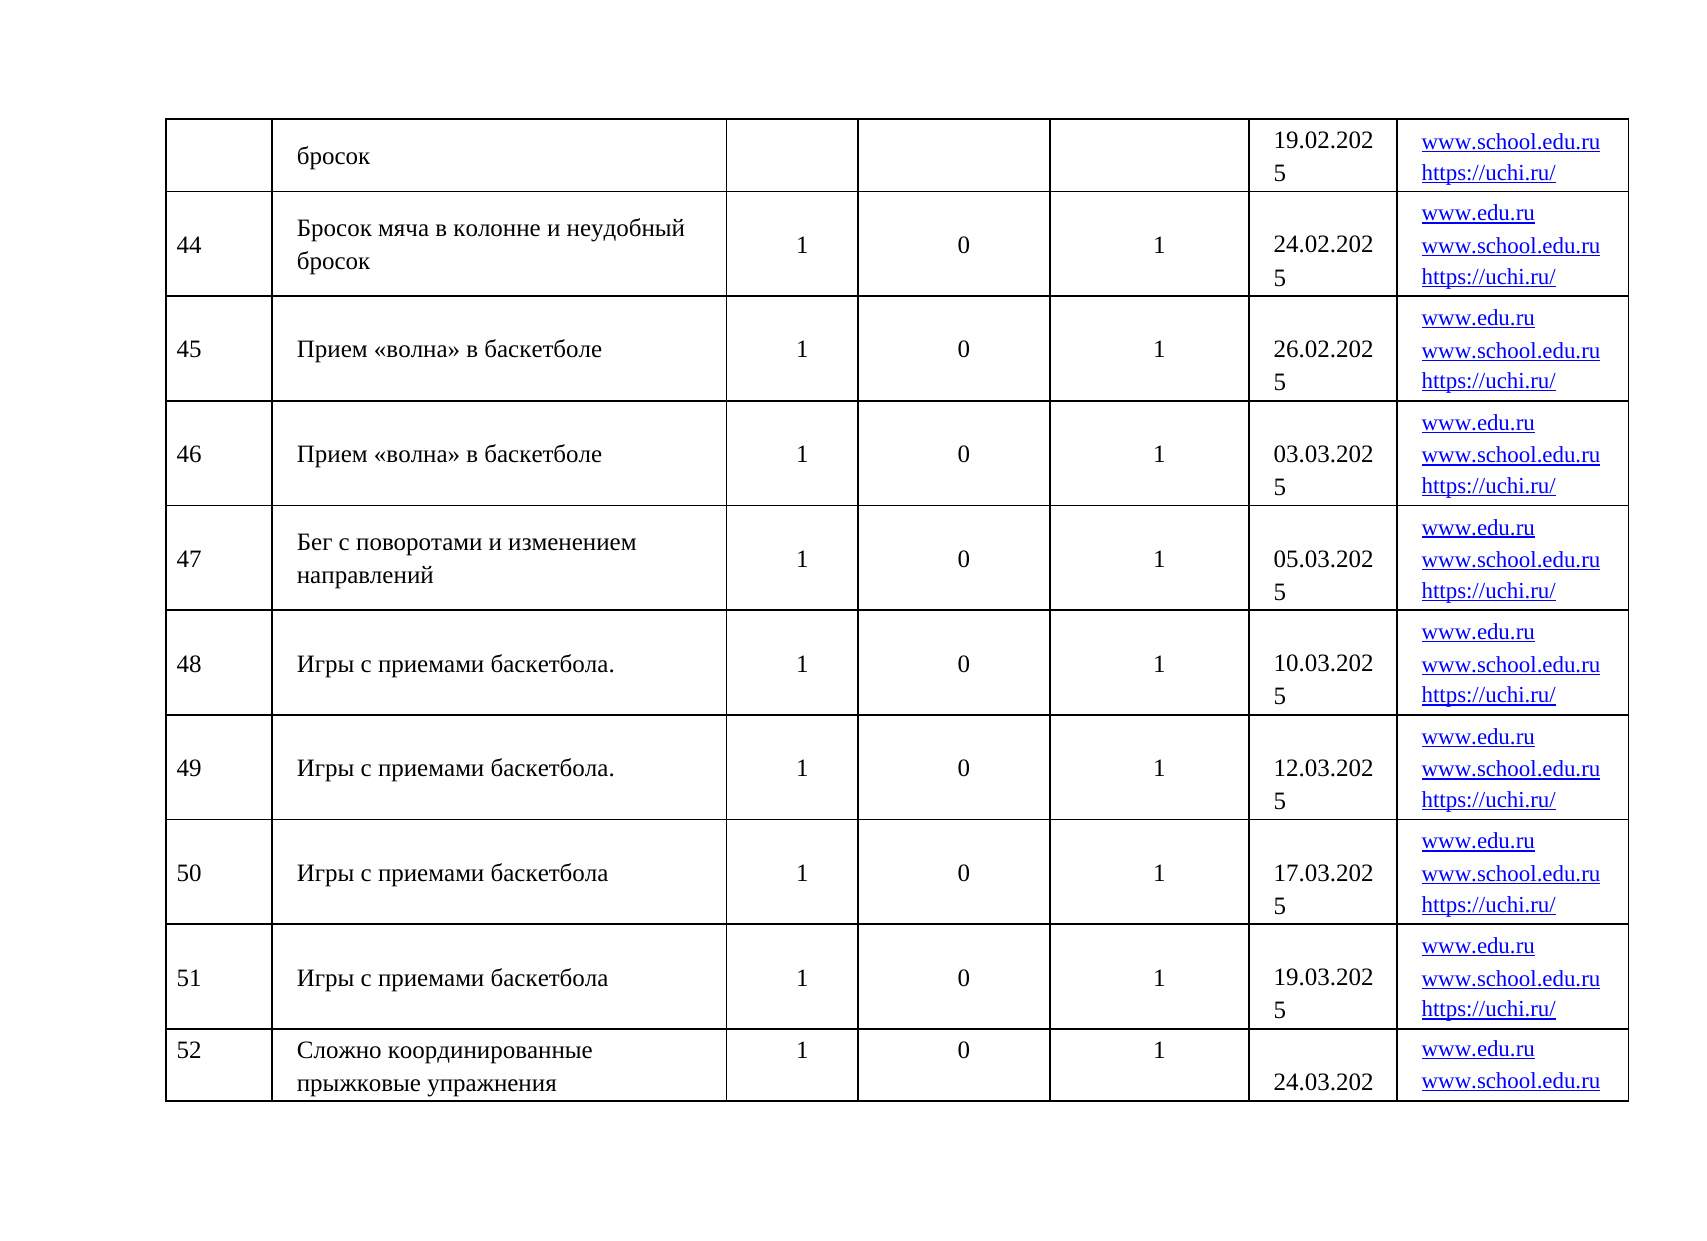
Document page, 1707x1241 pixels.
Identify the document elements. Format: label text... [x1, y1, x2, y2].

table_cell 19.02.2025 [1250, 120, 1396, 191]
table_cell 12.03.2025 [1250, 716, 1396, 819]
table_cell 0 [859, 820, 1049, 923]
table_cell 50 [167, 820, 271, 923]
table_cell www.edu.ru www.school.edu.ru https://uchi.ru/ [1398, 820, 1628, 923]
table_cell 1 [727, 611, 857, 714]
table_cell 1 [1051, 297, 1248, 400]
table_cell 10.03.2025 [1250, 611, 1396, 714]
table_cell 1 [727, 506, 857, 609]
table_cell 1 [1051, 120, 1248, 191]
table_cell 1 [1051, 192, 1248, 295]
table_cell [1398, 120, 1628, 191]
table_cell 0 [859, 120, 1049, 191]
table_cell 19.03.2025 [1250, 925, 1396, 1028]
table_cell 1 [1051, 820, 1248, 923]
table_cell 0 [859, 925, 1049, 1028]
table_cell 1 [1051, 716, 1248, 819]
table_cell 05.03.2025 [1250, 506, 1396, 609]
table_cell Прием «волна» в баскетболе [273, 402, 726, 504]
table_cell 1 [1051, 402, 1248, 504]
table_cell 1 [1051, 925, 1248, 1028]
table_cell www.edu.ru www.school.edu.ru https://uchi.ru/ [1398, 716, 1628, 819]
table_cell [1398, 925, 1628, 1028]
table_cell 1 [1051, 506, 1248, 609]
table_cell 0 [859, 402, 1049, 504]
table_cell 52 [167, 1030, 271, 1100]
table_cell 49 [167, 716, 271, 819]
table_cell 1 [727, 820, 857, 923]
table_cell 0 [859, 716, 1049, 819]
table_cell 43 [167, 120, 271, 191]
table_cell 1 [1051, 1030, 1248, 1100]
table_cell 17.03.2025 [1250, 820, 1396, 923]
table_cell 1 [727, 297, 857, 400]
table_cell www.edu.ru www.school.edu.ru https://uchi.ru/ [1398, 506, 1628, 609]
table_cell 0 [859, 297, 1049, 400]
table_cell 48 [167, 611, 271, 714]
table_cell 0 [859, 611, 1049, 714]
table_cell 24.02.2025 [1250, 192, 1396, 295]
table_cell 1 [727, 1030, 857, 1100]
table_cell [1398, 1030, 1628, 1100]
table_cell www.edu.ru www.school.edu.ru https://uchi.ru/ [1398, 402, 1628, 504]
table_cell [1398, 192, 1628, 295]
table_cell 45 [167, 297, 271, 400]
table_cell Игры с приемами баскетбола [273, 820, 726, 923]
table_cell Прием «волна» в баскетболе [273, 297, 726, 400]
table_cell 26.02.2025 [1250, 297, 1396, 400]
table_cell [273, 1030, 726, 1100]
table_cell 03.03.2025 [1250, 402, 1396, 504]
table_cell 1 [1051, 611, 1248, 714]
table_cell 0 [859, 506, 1049, 609]
table_cell 1 [727, 925, 857, 1028]
table_cell 1 [727, 716, 857, 819]
table_cell Бег с поворотами и изменением направлений [273, 506, 726, 609]
table_cell 46 [167, 402, 271, 504]
table_cell Игры с приемами баскетбола [273, 925, 726, 1028]
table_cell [273, 120, 726, 191]
table_cell 24.03.2025 [1250, 1030, 1396, 1100]
table_cell 0 [859, 192, 1049, 295]
table_cell Игры с приемами баскетбола. [273, 716, 726, 819]
table_cell 51 [167, 925, 271, 1028]
table_cell 1 [727, 192, 857, 295]
table_cell Игры с приемами баскетбола. [273, 611, 726, 714]
table_cell 1 [727, 402, 857, 504]
table_cell 0 [859, 1030, 1049, 1100]
table_cell www.edu.ru www.school.edu.ru https://uchi.ru/ [1398, 297, 1628, 400]
table_cell www.edu.ru www.school.edu.ru https://uchi.ru/ [1398, 611, 1628, 714]
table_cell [273, 192, 726, 295]
table_cell 44 [167, 192, 271, 295]
table_cell 1 [727, 120, 857, 191]
table_cell 47 [167, 506, 271, 609]
